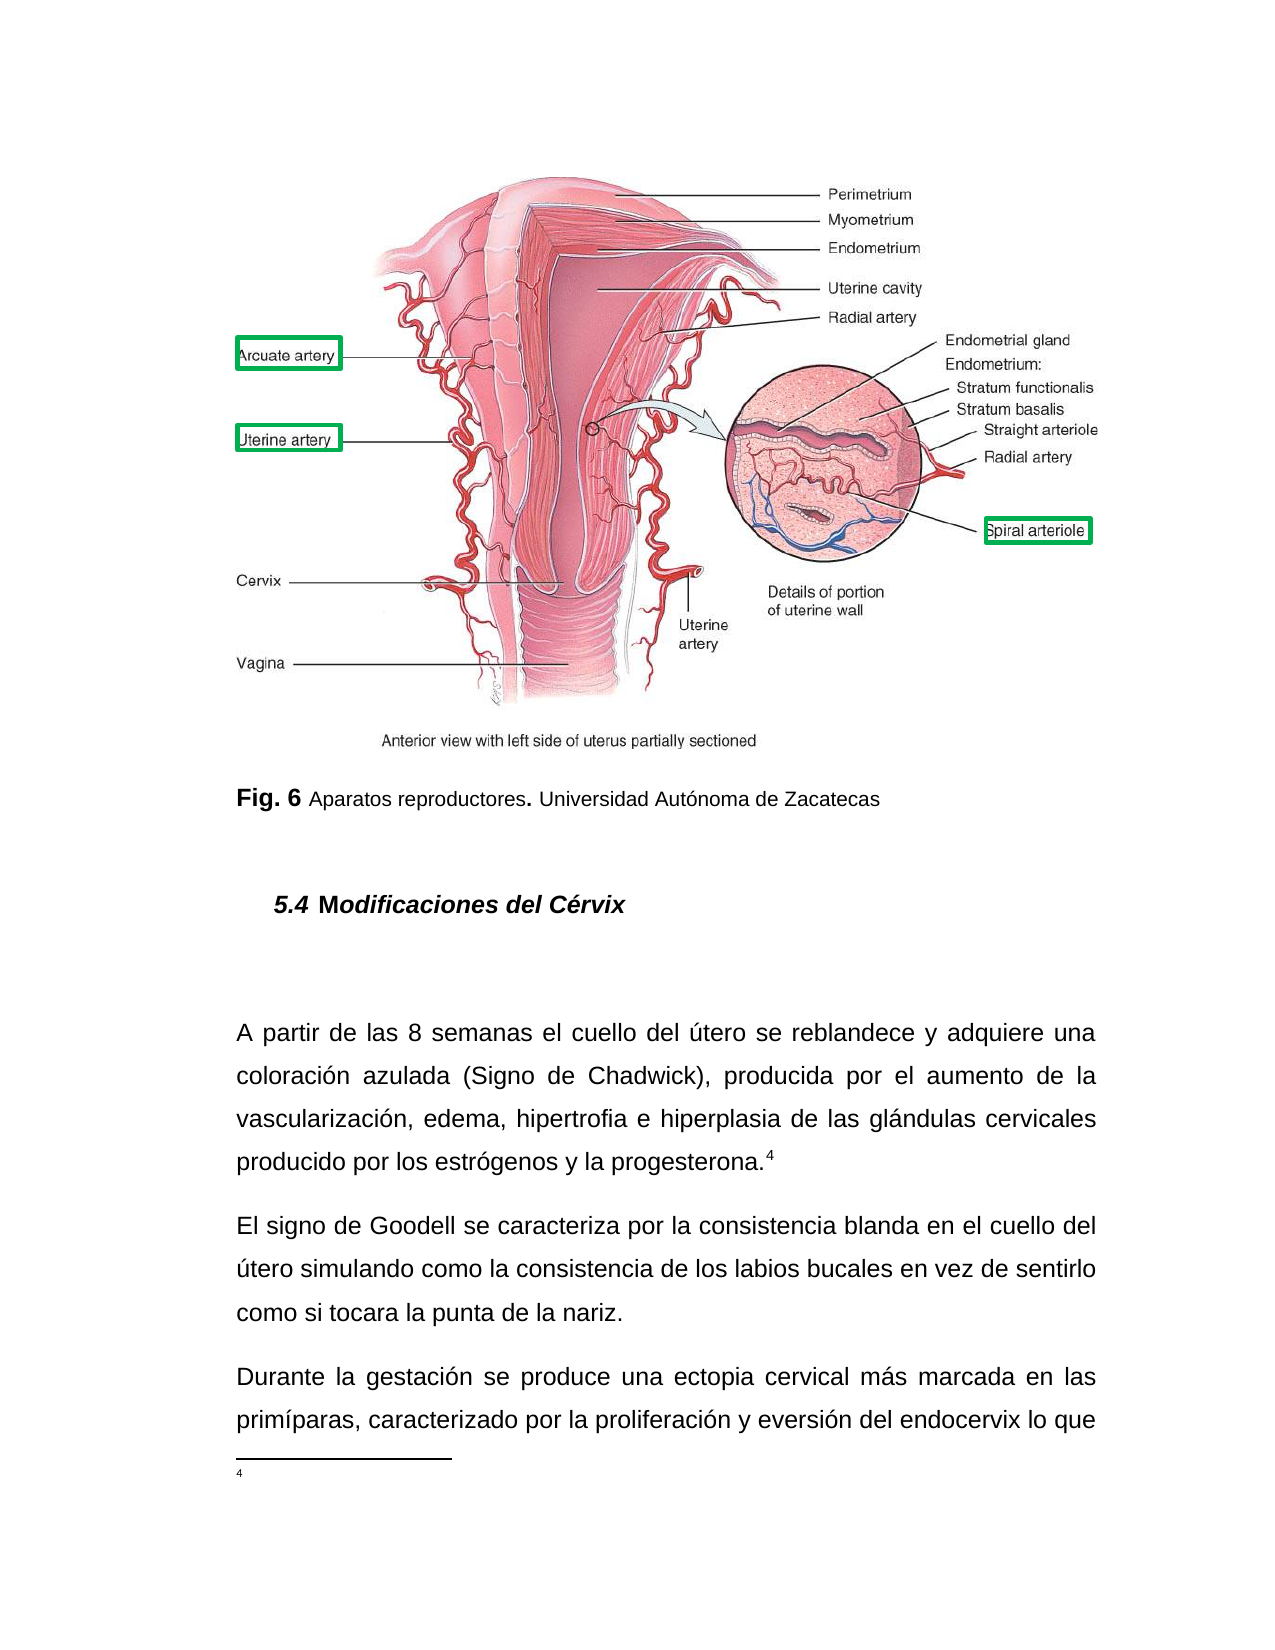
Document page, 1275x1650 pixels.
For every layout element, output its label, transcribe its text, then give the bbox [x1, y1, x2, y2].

text El signo de Goodell se caracteriza por la consistencia blanda en el cuello del útero simulando como la consistencia de los labios bucales en vez de sentirlo como si tocara la punta de la nariz. [236, 1211, 1098, 1326]
picture [240, 340, 338, 366]
picture [236, 177, 1098, 749]
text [236, 1361, 1098, 1433]
list Modificaciones del Cérvix [274, 890, 1098, 919]
text A partir de las 8 semanas el cuello del útero se reblandece y adquiere una coloración azulada (Signo de Chadwick), producida por el aumento de la vascularización, edema, hipertrofia e hiperplasia de las glándulas cervicales producido por los estrógenos y la progesterona. [236, 1018, 1098, 1176]
text Fig. 6 Aparatos reproductores. Universidad Autónoma de Zacatecas [236, 783, 1098, 812]
picture [240, 427, 338, 448]
